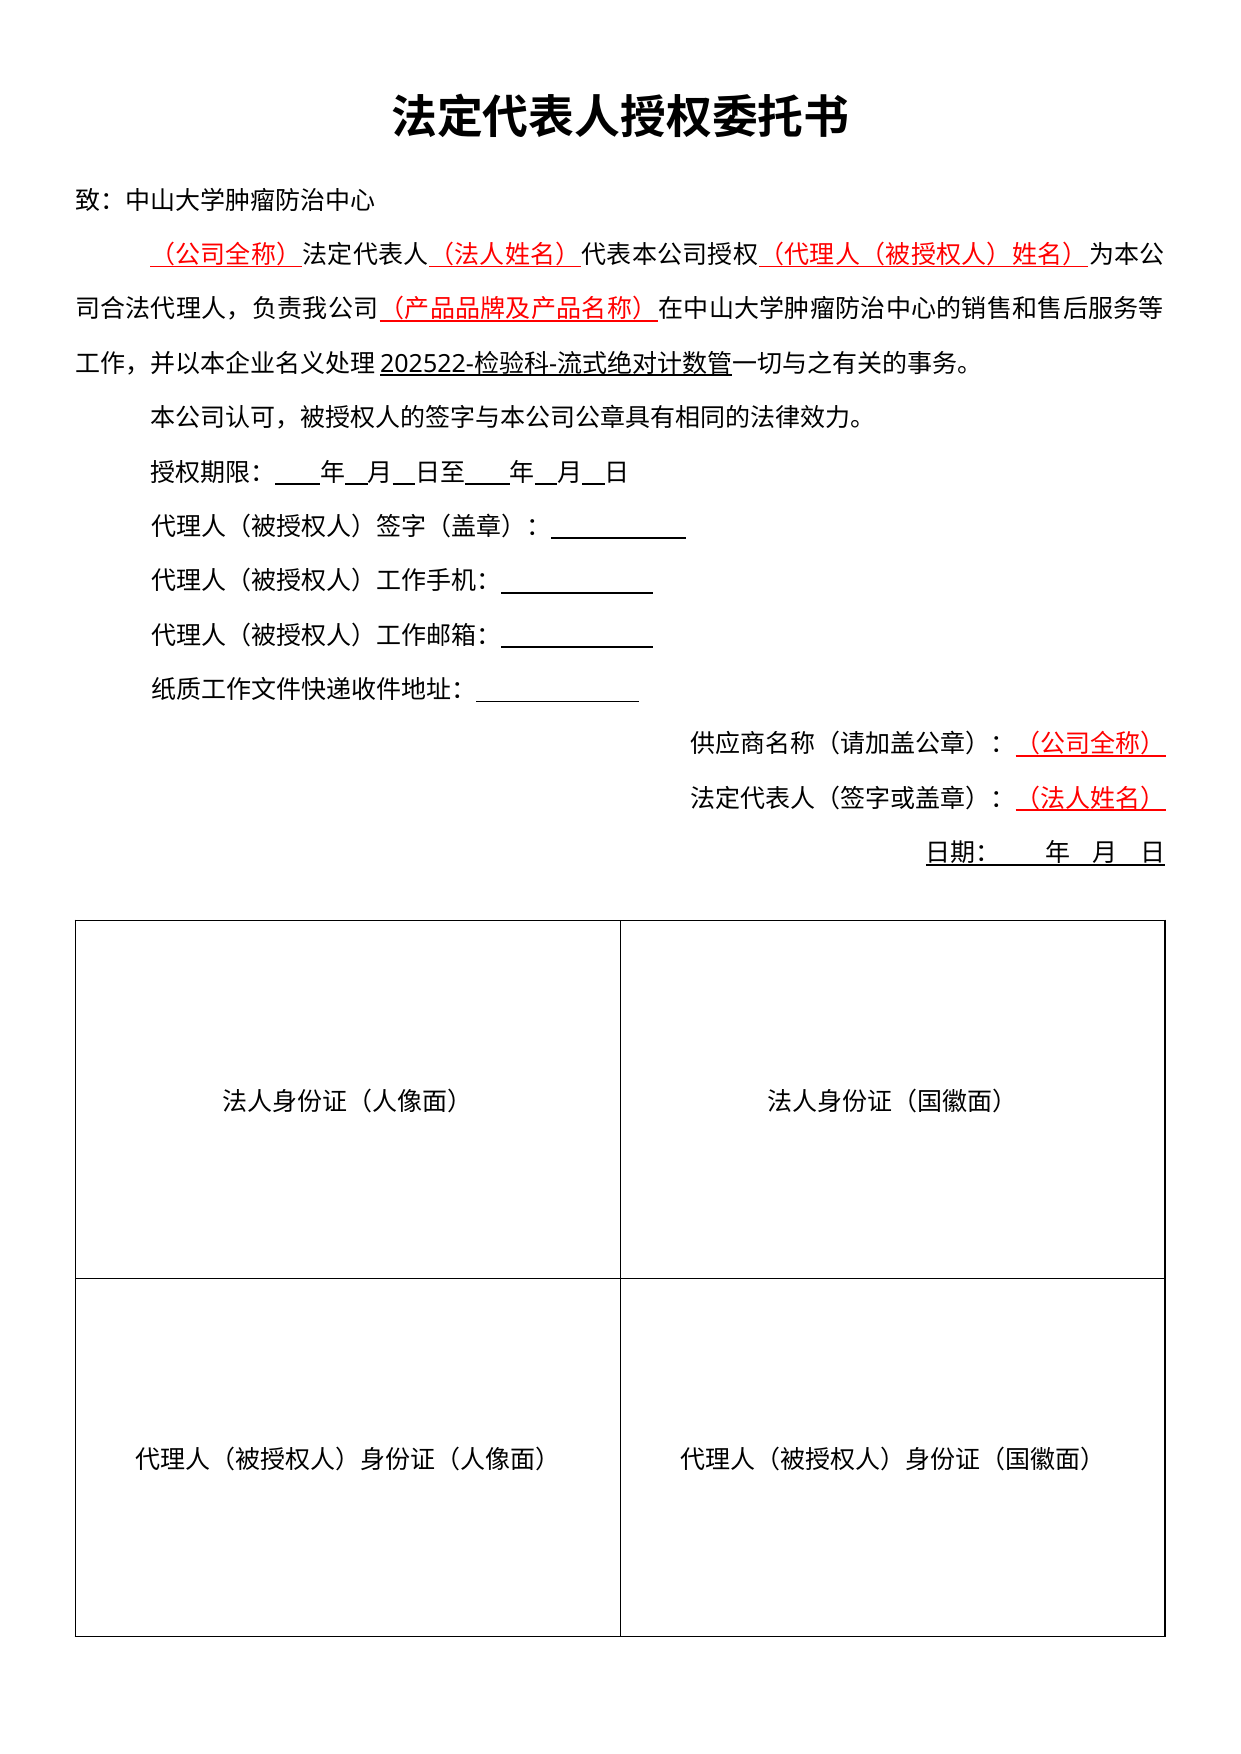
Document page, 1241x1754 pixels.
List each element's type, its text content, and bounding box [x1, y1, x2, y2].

table_cell 代理人（被授权人）身份证（人像面） [76, 1279, 620, 1636]
text 日期： 年 月 日 [75, 833, 1165, 869]
text 致：中山大学肿瘤防治中心 [75, 180, 1165, 216]
text 代理人（被授权人）工作手机： [75, 561, 1165, 597]
text 法定代表人授权委托书 [75, 81, 1165, 147]
text 代理人（被授权人）工作邮箱： [75, 615, 1165, 651]
text （公司全称）法定代表人（法人姓名）代表本公司授权（代理人（被授权人）姓名）为本公司合法代理人，负责我公司（产品品牌及产品名称）在中山大学肿瘤防治中心的销售和售后服务等工作，并以本企业名义处理202522-检验科-流式绝对计数管一切与之有关的事务。 [75, 234, 1165, 379]
table_cell 代理人（被授权人）身份证（国徽面） [621, 1279, 1164, 1636]
text 供应商名称（请加盖公章）：（公司全称） [75, 724, 1165, 760]
table_header 法人身份证（人像面） [76, 921, 620, 1278]
text 纸质工作文件快递收件地址： [75, 669, 1165, 706]
text 授权期限： 年 月 日至 年 月 日 [75, 452, 1165, 488]
table_header 法人身份证（国徽面） [621, 921, 1164, 1278]
text 法定代表人（签字或盖章）：（法人姓名） [75, 778, 1165, 814]
text 本公司认可，被授权人的签字与本公司公章具有相同的法律效力。 [75, 398, 1165, 434]
text 代理人（被授权人）签字（盖章）： [75, 506, 1165, 543]
